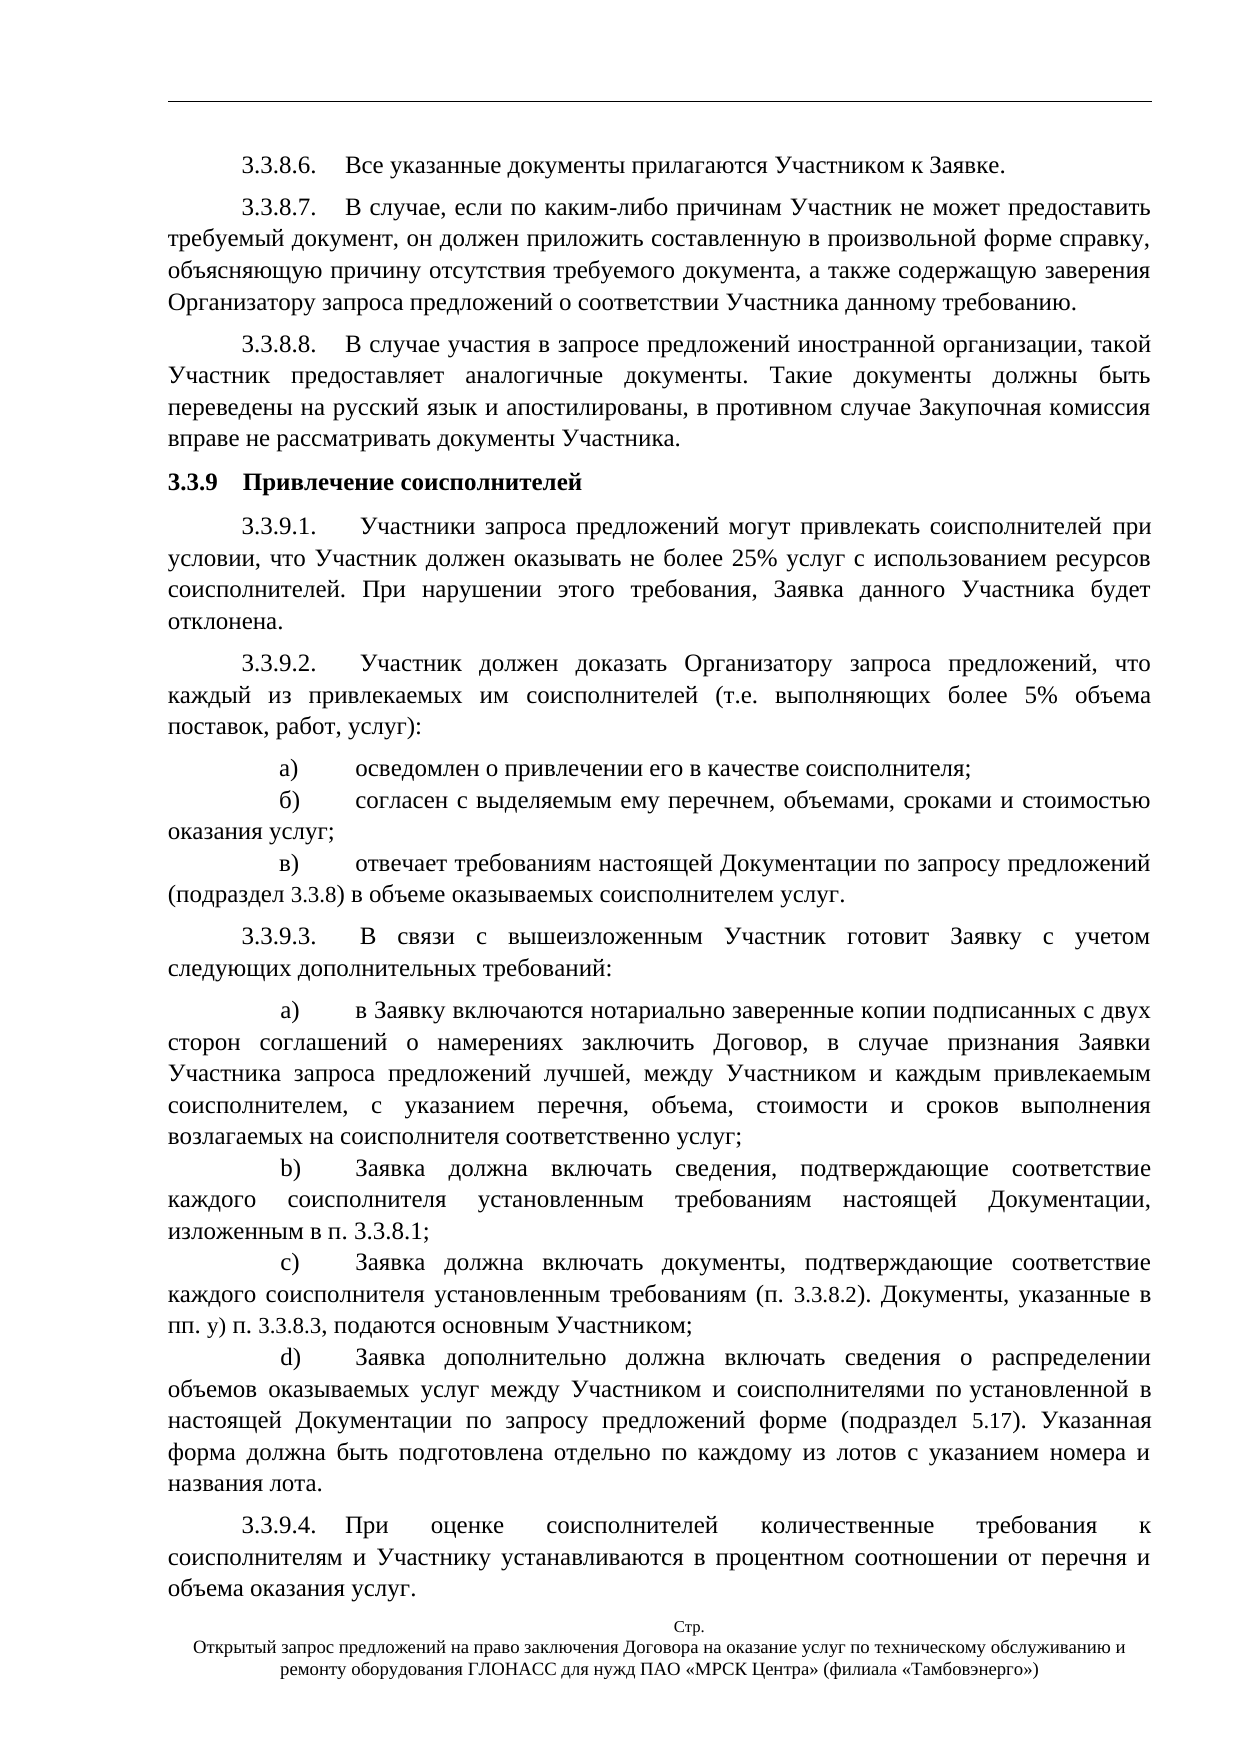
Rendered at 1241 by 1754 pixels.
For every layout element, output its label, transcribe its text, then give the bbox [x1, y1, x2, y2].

list В случае участия в запросе предложений иностранной организации, такой Участник предоставляет аналогичные документы. Такие документы должны быть переведены на русский язык и апостилированы, в противном случае Закупочная комиссия вправе не рассматривать документы Участника. [168, 329, 1152, 452]
list отвечает требованиям настоящей Документации по запросу предложений (подраздел 3.3.8) в объеме оказываемых соисполнителем услуг. [168, 848, 1152, 908]
list Заявка должна включать документы, подтверждающие соответствие каждого соисполнителя установленным требованиям (п. 3.3.8.2). Документы, указанные в пп. у) п. 3.3.8.3, подаются основным Участником; [168, 1247, 1152, 1339]
list В связи с вышеизложенным Участник готовит Заявку с учетом следующих дополнительных требований: [168, 921, 1152, 982]
list В случае, если по каким-либо причинам Участник не может предоставить требуемый документ, он должен приложить составленную в произвольной форме справку, объясняющую причину отсутствия требуемого документа, а также содержащую заверения Организатору запроса предложений о соответствии Участника данному требованию. [168, 192, 1152, 315]
list Участник должен доказать Организатору запроса предложений, что каждый из привлекаемых им соисполнителей (т.е. выполняющих более 5% объема поставок, работ, услуг): [168, 648, 1152, 740]
subtitle Привлечение соисполнителей [168, 467, 1152, 496]
list в Заявку включаются нотариально заверенные копии подписанных с двух сторон соглашений о намерениях заключить Договор, в случае признания Заявки Участника запроса предложений лучшей, между Участником и каждым привлекаемым соисполнителем, с указанием перечня, объема, стоимости и сроков выполнения возлагаемых на соисполнителя соответственно услуг; [168, 995, 1152, 1150]
list Участники запроса предложений могут привлекать соисполнителей при условии, что Участник должен оказывать не более 25% услуг c использованием ресурсов соисполнителей. При нарушении этого требования, Заявка данного Участника будет отклонена. [168, 511, 1152, 635]
list осведомлен о привлечении его в качестве соисполнителя; [168, 753, 1152, 782]
list Заявка дополнительно должна включать сведения о распределении объемов оказываемых услуг между Участником и соисполнителями по установленной в настоящей Документации по запросу предложений форме (подраздел 5.17). Указанная форма должна быть подготовлена отдельно по каждому из лотов с указанием номера и названия лота. [168, 1342, 1152, 1497]
list согласен с выделяемым ему перечнем, объемами, сроками и стоимостью оказания услуг; [168, 785, 1152, 845]
list Все указанные документы прилагаются Участником к Заявке. [168, 150, 1152, 179]
list При оценке соисполнителей количественные требования к соисполнителям и Участнику устанавливаются в процентном соотношении от перечня и объема оказания услуг. [168, 1510, 1152, 1602]
list Заявка должна включать сведения, подтверждающие соответствие каждого соисполнителя установленным требованиям настоящей Документации, изложенным в п. 3.3.8.1; [168, 1153, 1152, 1245]
